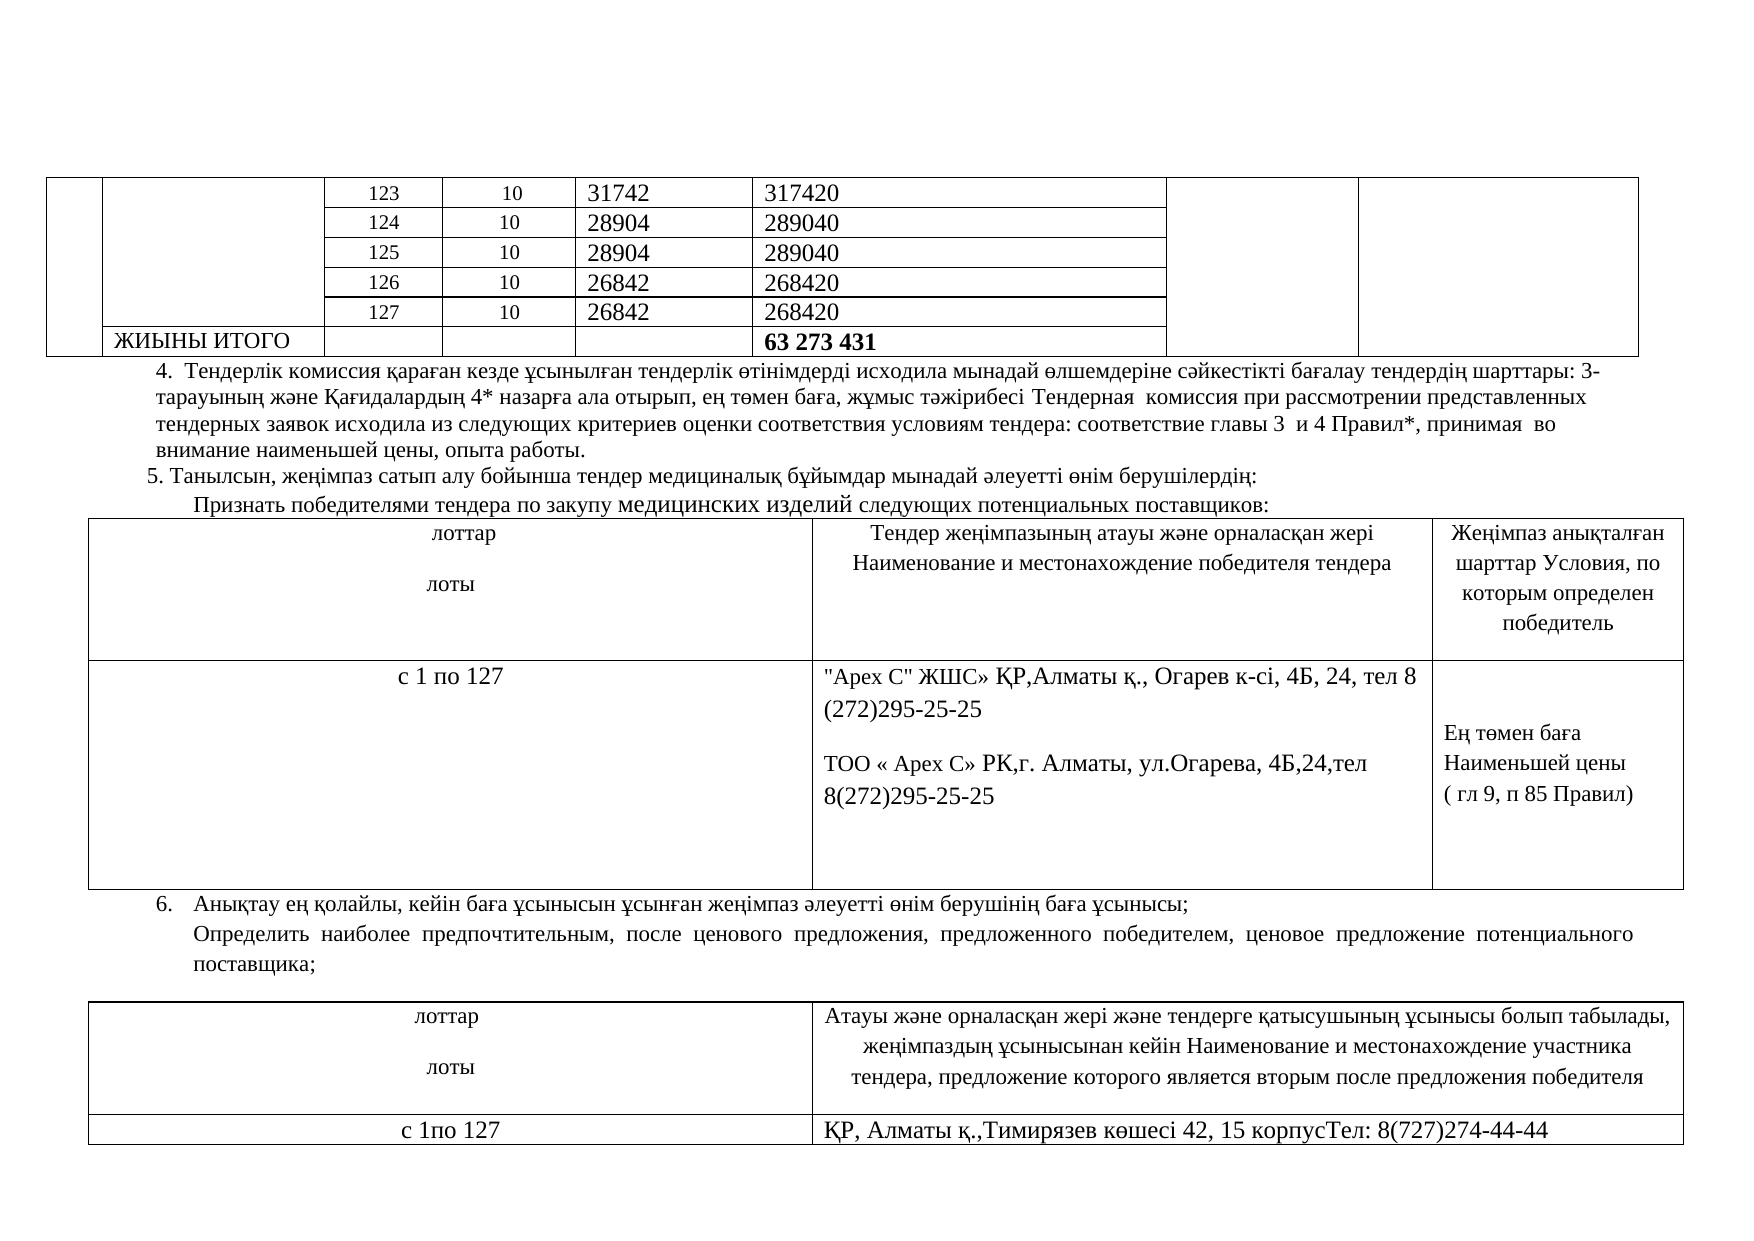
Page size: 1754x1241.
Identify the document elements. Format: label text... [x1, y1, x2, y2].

table_cell 268420 [753, 298, 1166, 326]
table_header Жеңімпаз анықталған шарттар Условия, по которым определен победитель [1433, 519, 1683, 660]
table_cell 123 [325, 178, 442, 207]
table_cell [443, 327, 575, 356]
text 5. Танылсын, жеңімпаз сатып алу бойынша тендер медициналық бұйымдар мынадай әлеуетті өнім берушілердің: [118, 462, 1636, 489]
table_cell с 1 по 127 [89, 661, 812, 889]
table_cell 289040 [753, 238, 1166, 267]
table_cell 268420 [753, 268, 1166, 296]
list Анықтау ең қолайлы, кейін баға ұсынысын ұсынған жеңімпаз әлеуетті өнім берушінің баға ұсынысы; [156, 890, 1636, 916]
table_cell ЖИЫНЫ ИТОГО [103, 327, 324, 356]
table_cell 126 [325, 268, 442, 296]
table_header Тендер жеңімпазының атауы және орналасқан жері Наименование и местонахождение победителя тендера [813, 519, 1432, 660]
table_cell "Арех С" ЖШС» ҚР,Алматы қ., Огарев к-сі, 4Б, 24, тел 8 (272)295-25-25 ТОО « Арех С» РК,г. Алматы, ул.Огарева, 4Б,24,тел 8(272)295-25-25 [813, 661, 1432, 889]
table_cell 31742 [576, 178, 752, 207]
table_cell Ең төмен баға Наименьшей цены ( гл 9, п 85 Правил) [1433, 661, 1683, 889]
table_cell 26842 [576, 298, 752, 326]
table_cell 124 [325, 208, 442, 237]
table_cell 127 [325, 298, 442, 326]
list Определить наиболее предпочтительным, после ценового предложения, предложенного победителем, ценовое предложение потенциального поставщика; [193, 920, 1636, 977]
table_cell 26842 [576, 268, 752, 296]
table_cell 10 [443, 298, 575, 326]
table_cell 10 [443, 178, 575, 207]
table_cell 125 [325, 238, 442, 267]
table_header лоттар лоты [89, 519, 812, 660]
table_cell [325, 327, 442, 356]
table_cell 10 [443, 268, 575, 296]
table_cell 289040 [753, 208, 1166, 237]
table_cell с 1по 127 [89, 1115, 812, 1144]
table_cell 28904 [576, 208, 752, 237]
table_cell [576, 327, 752, 356]
table_cell 10 [443, 208, 575, 237]
table_header лоттар лоты [89, 1003, 812, 1114]
list Признать победителями тендера по закупу медицинских изделий следующих потенциальных поставщиков: [193, 489, 1636, 517]
table_cell 28904 [576, 238, 752, 267]
table_cell 10 [443, 238, 575, 267]
table_cell 63 273 431 [753, 327, 1166, 356]
table_header Атауы және орналасқан жері және тендерге қатысушының ұсынысы болып табылады, жеңімпаздың ұсынысынан кейін Наименование и местонахождение участника тендера, предложение которого является вторым после предложения победителя [813, 1003, 1683, 1114]
text 4. Тендерлік комиссия қараған кезде ұсынылған тендерлік өтінімдерді исходила мынадай өлшемдеріне сәйкестікті бағалау тендердің шарттары: 3-тарауының және Қағидалардың 4* назарға ала отырып, ең төмен баға, жұмыс тәжірибесі Тендерная комиссия при рассмотрении представленных тендерных заявок исходила из следующих критериев оценки соответствия условиям тендера: соответствие главы 3 и 4 Правил*, принимая во внимание наименьшей цены, опыта работы. [156, 357, 1636, 462]
table_cell 317420 [753, 178, 1166, 207]
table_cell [813, 1115, 1683, 1144]
